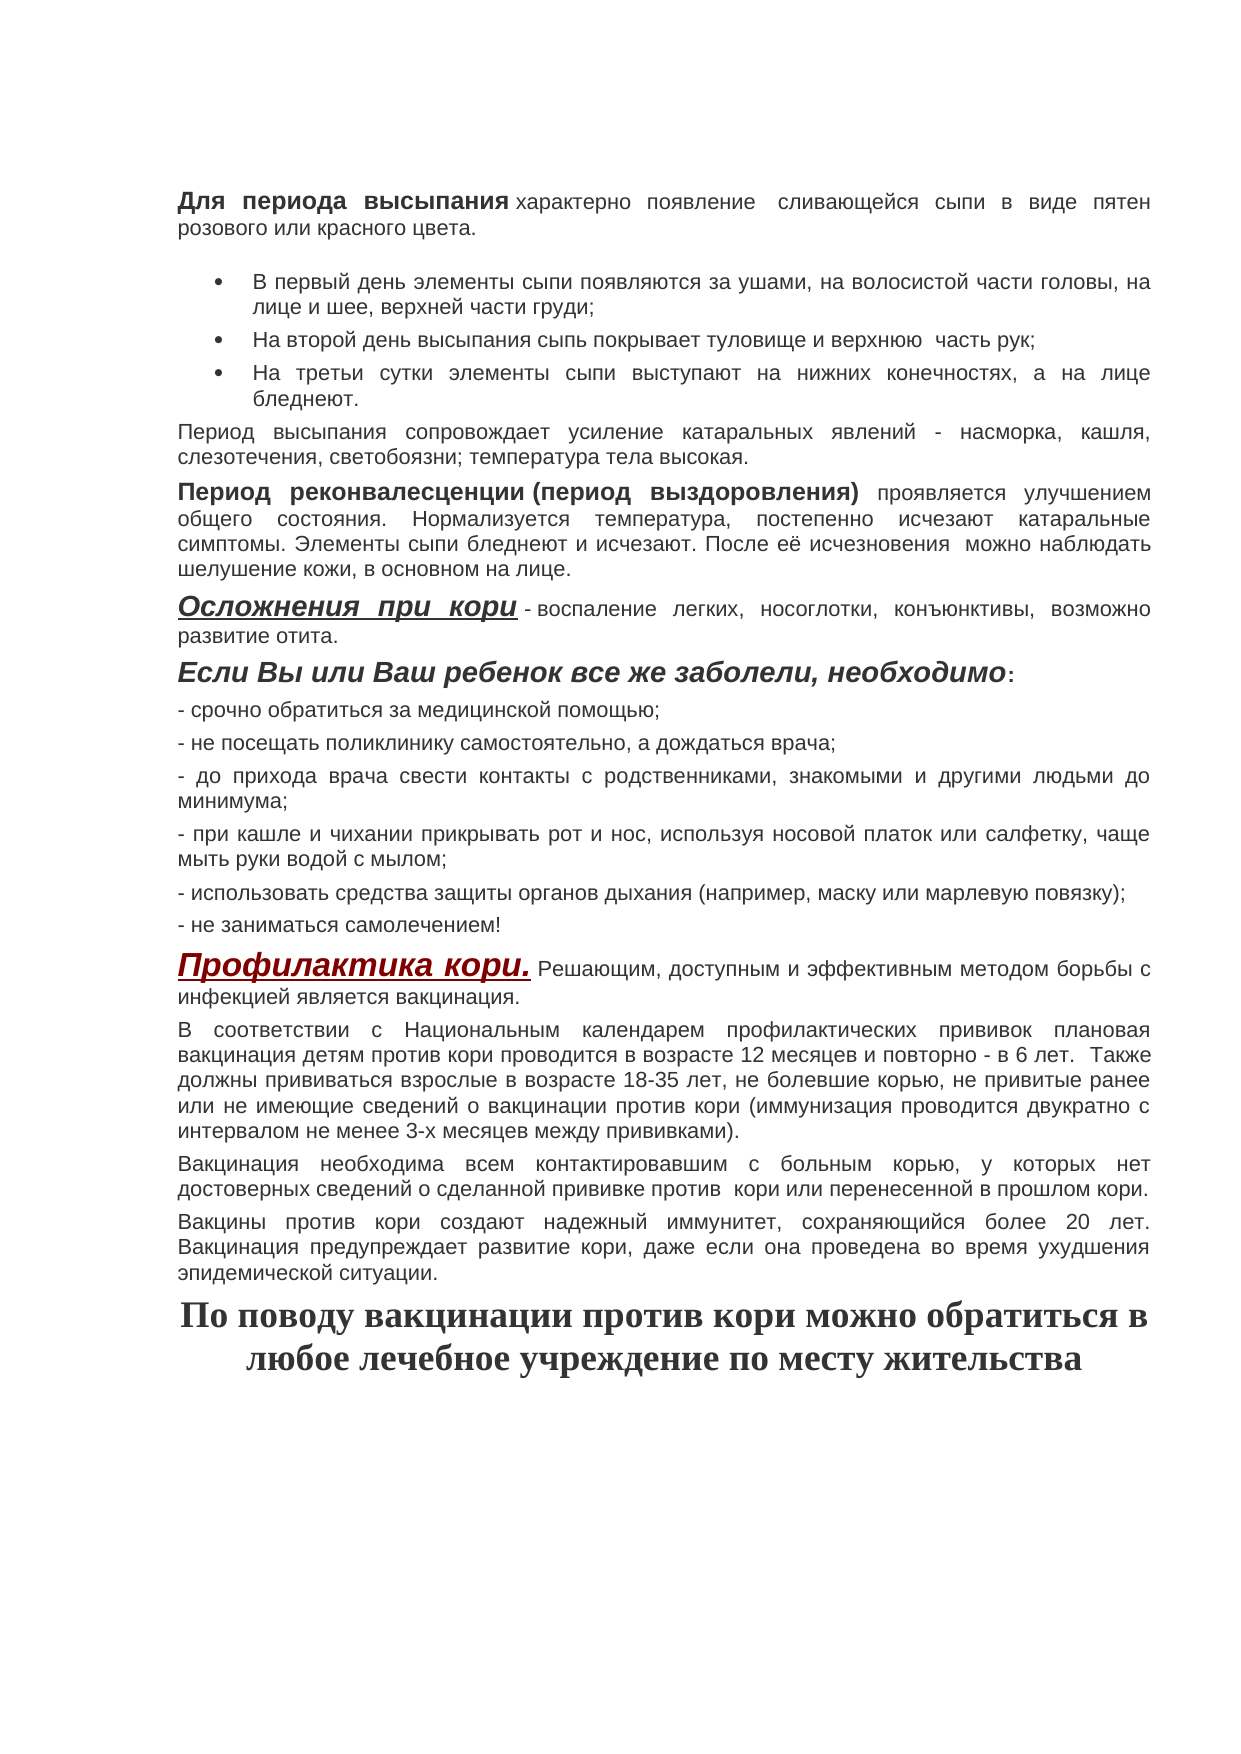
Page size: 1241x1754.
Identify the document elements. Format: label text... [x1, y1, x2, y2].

text В соответствии с Национальным календарем профилактических прививок плановая вакцинация детям против кори проводится в возрасте 12 месяцев и повторно - в 6 лет. Также должны прививаться взрослые в возрасте 18-35 лет, не болевшие корью, не привитые ранее или не имеющие сведений о вакцинации против кори (иммунизация проводится двукратно с интервалом не менее 3-х месяцев между прививками). [177, 1017, 1152, 1143]
text Вакцины против кори создают надежный иммунитет, сохраняющийся более 20 лет. Вакцинация предупреждает развитие кори, даже если она проведена во время ухудшения эпидемической ситуации. [177, 1209, 1152, 1284]
text Вакцинация необходима всем контактировавшим с больным корью, у которых нет достоверных сведений о сделанной прививке против кори или перенесенной в прошлом кори. [177, 1151, 1152, 1201]
text - не посещать поликлинику самостоятельно, а дождаться врача; [177, 730, 1152, 755]
list На второй день высыпания сыпь покрывает туловище и верхнюю часть рук; [215, 327, 1152, 352]
text - не заниматься самолечением! [177, 912, 1152, 938]
text - срочно обратиться за медицинской помощью; [177, 697, 1152, 722]
text - при кашле и чихании прикрывать рот и нос, используя носовой платок или салфетку, чаще мыть руки водой с мылом; [177, 821, 1152, 872]
text Для периода высыпания характерно появление сливающейся сыпи в виде пятен розового или красного цвета. [177, 186, 1152, 240]
list На третьи сутки элементы сыпи выступают на нижних конечностях, а на лице бледнеют. [215, 360, 1152, 411]
text Период высыпания сопровождает усиление катаральных явлений - насморка, кашля, слезотечения, светобоязни; температура тела высокая. [177, 418, 1152, 469]
text Если Вы или Ваш ребенок все же заболели, необходимо: [177, 656, 1152, 689]
list В первый день элементы сыпи появляются за ушами, на волосистой части головы, на лице и шее, верхней части груди; [215, 269, 1152, 319]
text - использовать средства защиты органов дыхания (например, маску или марлевую повязку); [177, 879, 1152, 904]
text Период реконвалесценции (период выздоровления) проявляется улучшением общего состояния. Нормализуется температура, постепенно исчезают катаральные симптомы. Элементы сыпи бледнеют и исчезают. После её исчезновения можно наблюдать шелушение кожи, в основном на лице. [177, 477, 1152, 581]
text - до прихода врача свести контакты с родственниками, знакомыми и другими людьми до минимума; [177, 763, 1152, 813]
text По поводу вакцинации против кори можно обратиться в любое лечебное учреждение по месту жительства [177, 1292, 1152, 1379]
text Осложнения при кори - воспаление легких, носоглотки, конъюнктивы, возможно развитие отита. [177, 589, 1152, 648]
text Профилактика кори. Решающим, доступным и эффективным методом борьбы с инфекцией является вакцинация. [177, 945, 1152, 1009]
